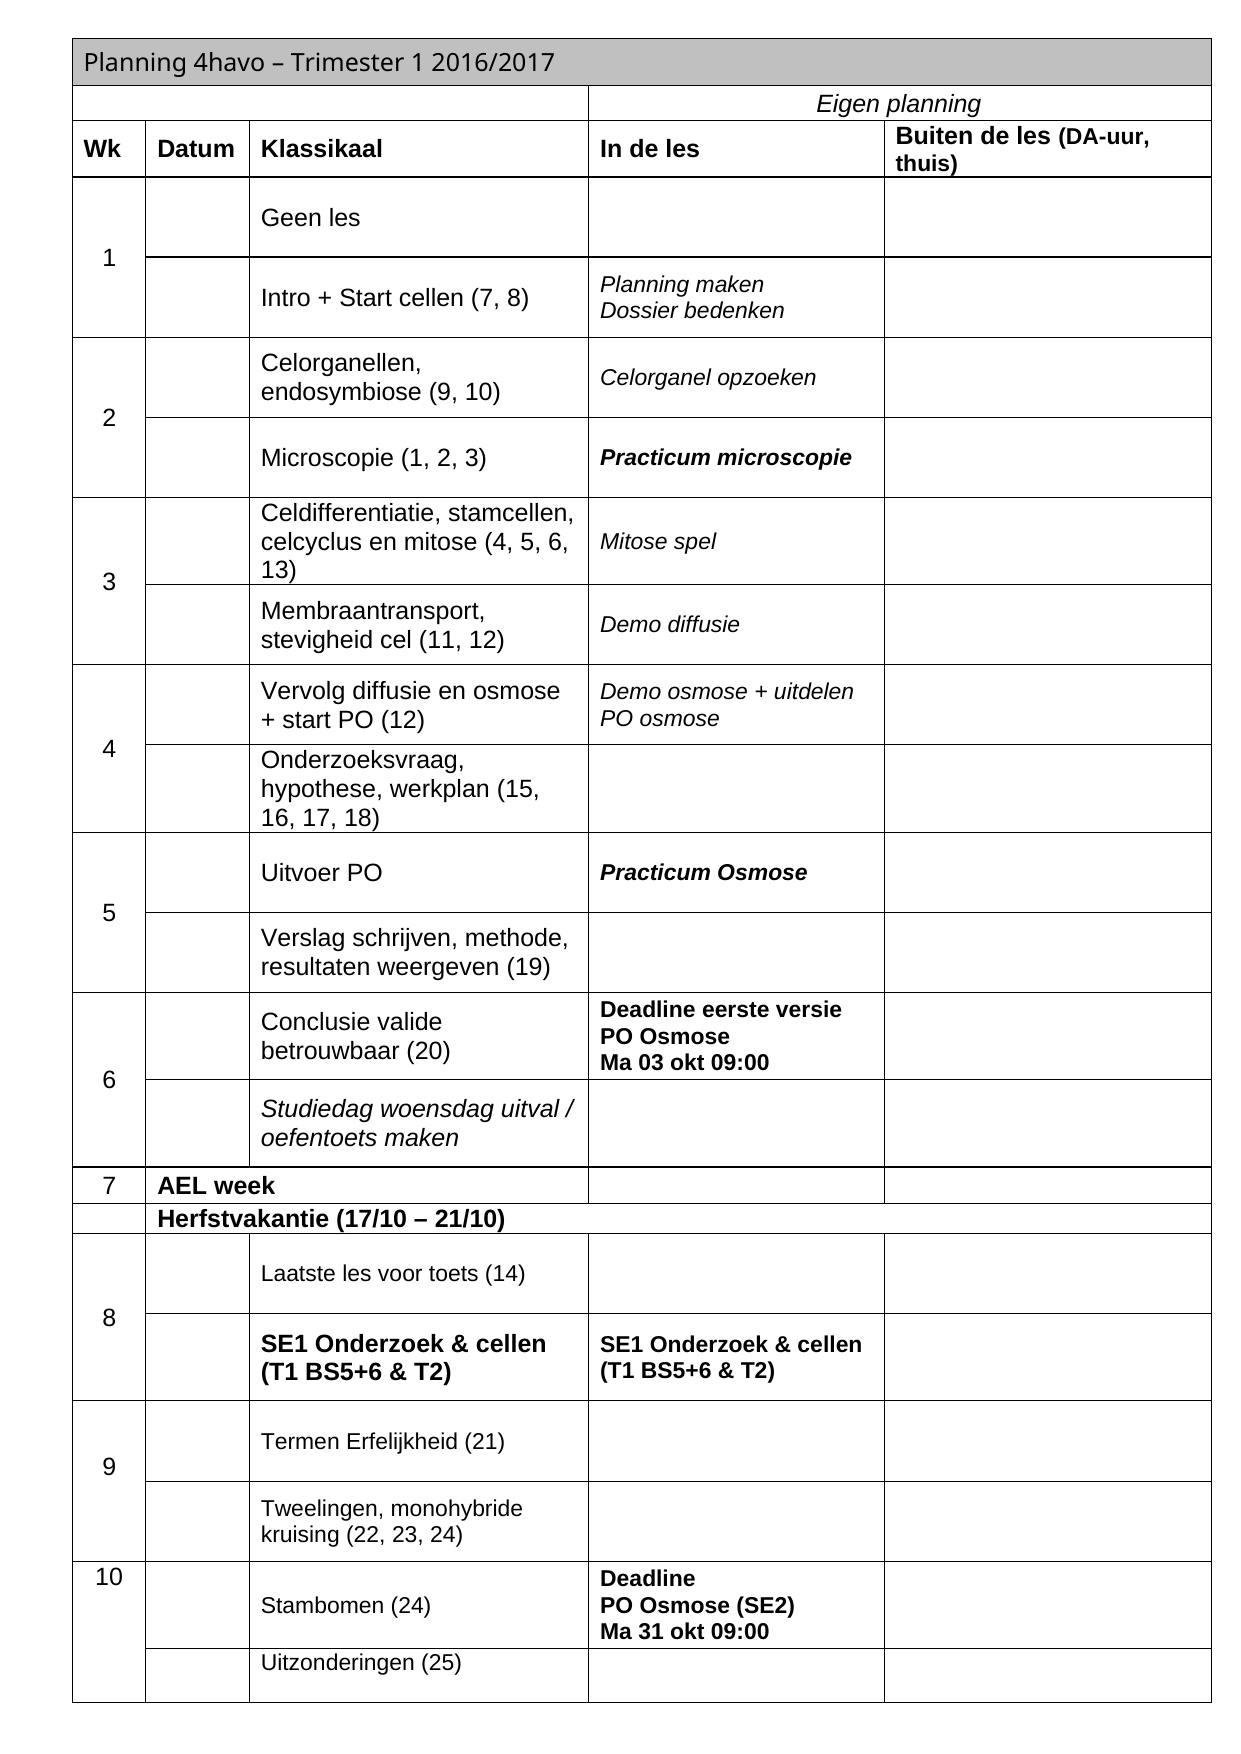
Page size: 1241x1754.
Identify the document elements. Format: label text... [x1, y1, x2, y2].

table_cell Eigen planning [589, 86, 1211, 120]
table_cell Studiedag woensdag uitval / oefentoets maken [250, 1080, 588, 1166]
table_cell Buiten de les (DA-uur, thuis) [885, 121, 1211, 176]
table_cell [885, 258, 1211, 337]
table_cell 6 [73, 993, 145, 1166]
table_cell Tweelingen, monohybride kruising (22, 23, 24) [250, 1482, 588, 1561]
table_cell [146, 745, 249, 832]
table_cell Celdifferentiatie, stamcellen, celcyclus en mitose (4, 5, 6, 13) [250, 498, 588, 584]
table_cell [885, 1562, 1211, 1648]
table_cell [146, 498, 249, 584]
table_cell [589, 745, 884, 832]
table_cell [146, 1482, 249, 1561]
table_cell 2 [73, 338, 145, 497]
table_cell [885, 1168, 1211, 1203]
table_cell Celorganellen, endosymbiose (9, 10) [250, 338, 588, 417]
table_cell [146, 1401, 249, 1481]
table_cell [146, 833, 249, 912]
table_cell Laatste les voor toets (14) [250, 1234, 588, 1313]
table_cell SE1 Onderzoek & cellen (T1 BS5+6 & T2) [589, 1314, 884, 1400]
table_cell Wk [73, 121, 145, 176]
table_cell Stambomen (24) [250, 1562, 588, 1648]
table_cell [589, 1482, 884, 1561]
table_cell [589, 913, 884, 992]
table_cell [885, 913, 1211, 992]
table_cell Planning maken Dossier bedenken [589, 258, 884, 337]
table_cell [589, 1080, 884, 1166]
table_cell 4 [73, 665, 145, 832]
table_cell [885, 1649, 1211, 1702]
table_cell [146, 258, 249, 337]
table_cell Verslag schrijven, methode, resultaten weergeven (19) [250, 913, 588, 992]
table_cell [885, 178, 1211, 256]
table_cell Practicum microscopie [589, 418, 884, 497]
table_cell Onderzoeksvraag, hypothese, werkplan (15, 16, 17, 18) [250, 745, 588, 832]
table_cell [146, 665, 249, 744]
table_cell AEL week [146, 1168, 588, 1203]
table_cell [73, 1204, 145, 1233]
table_cell Conclusie valide betrouwbaar (20) [250, 993, 588, 1079]
table_cell 9 [73, 1401, 145, 1561]
table_cell Herfstvakantie (17/10 – 21/10) [146, 1204, 1211, 1233]
table_cell [589, 1401, 884, 1481]
table_cell [885, 585, 1211, 664]
table_cell [885, 665, 1211, 744]
table_cell [146, 178, 249, 256]
table_cell [885, 1234, 1211, 1313]
table_cell [885, 833, 1211, 912]
table_cell [146, 585, 249, 664]
table_cell [146, 1234, 249, 1313]
table_cell 5 [73, 833, 145, 992]
table_cell Demo diffusie [589, 585, 884, 664]
table_cell [589, 1168, 884, 1203]
table_cell In de les [589, 121, 884, 176]
table_cell [589, 1234, 884, 1313]
table_cell 3 [73, 498, 145, 664]
table_cell [146, 1314, 249, 1400]
table_cell [885, 1314, 1211, 1400]
table_cell Membraantransport, stevigheid cel (11, 12) [250, 585, 588, 664]
table_cell Microscopie (1, 2, 3) [250, 418, 588, 497]
table_cell [885, 1080, 1211, 1166]
table_cell Vervolg diffusie en osmose + start PO (12) [250, 665, 588, 744]
table_cell Klassikaal [250, 121, 588, 176]
table_cell Uitzonderingen (25) [250, 1649, 588, 1702]
table_cell [73, 86, 588, 120]
table_cell Uitvoer PO [250, 833, 588, 912]
table_cell 10 [73, 1562, 145, 1702]
table_cell Practicum Osmose [589, 833, 884, 912]
table_cell Geen les [250, 178, 588, 256]
table_cell Datum [146, 121, 249, 176]
table_cell [885, 993, 1211, 1079]
table_cell Demo osmose + uitdelen PO osmose [589, 665, 884, 744]
table_cell [146, 1080, 249, 1166]
table_cell [146, 338, 249, 417]
table_cell [885, 498, 1211, 584]
table_cell Termen Erfelijkheid (21) [250, 1401, 588, 1481]
table_cell Deadline eerste versie PO Osmose Ma 03 okt 09:00 [589, 993, 884, 1079]
table_cell Intro + Start cellen (7, 8) [250, 258, 588, 337]
table_cell Deadline PO Osmose (SE2) Ma 31 okt 09:00 [589, 1562, 884, 1648]
table_cell 7 [73, 1168, 145, 1203]
table_cell 1 [73, 178, 145, 337]
table_cell SE1 Onderzoek & cellen (T1 BS5+6 & T2) [250, 1314, 588, 1400]
table_cell [146, 913, 249, 992]
table_cell Mitose spel [589, 498, 884, 584]
table_header Planning 4havo – Trimester 1 2016/2017 [73, 39, 1211, 85]
table_cell [885, 1401, 1211, 1481]
table_cell [146, 418, 249, 497]
table_cell 8 [73, 1234, 145, 1400]
table_cell [146, 993, 249, 1079]
table_cell [885, 745, 1211, 832]
table_cell [885, 1482, 1211, 1561]
table_cell [589, 178, 884, 256]
table_cell [146, 1649, 249, 1702]
table_cell [885, 338, 1211, 417]
table_cell [885, 418, 1211, 497]
table_cell Celorganel opzoeken [589, 338, 884, 417]
table_cell [146, 1562, 249, 1648]
table_cell [589, 1649, 884, 1702]
